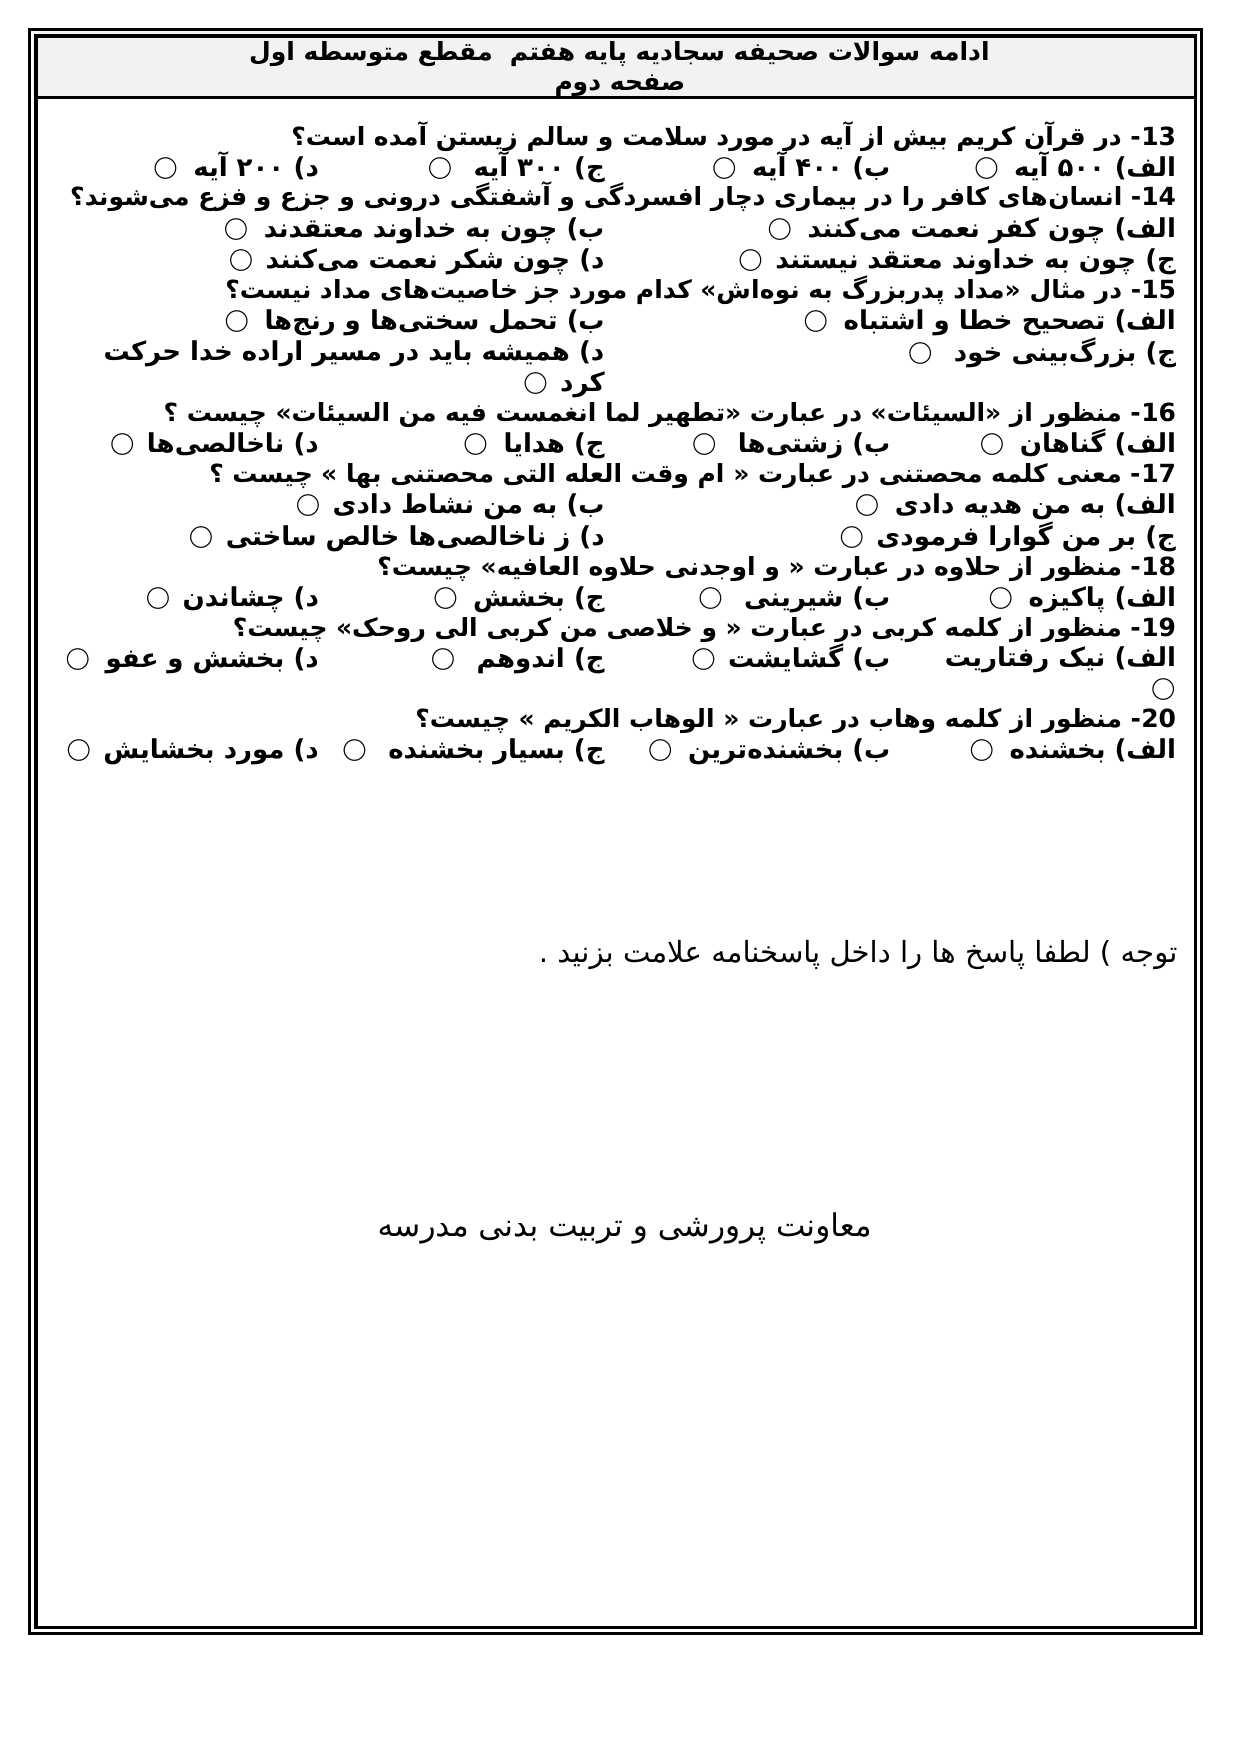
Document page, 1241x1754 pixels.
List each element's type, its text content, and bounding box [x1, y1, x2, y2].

table_cell توجه ) لطفا پاسخ ها را داخل پاسخنامه علامت بزنید . معاونت پرورشی و تربیت بدنی مدرسه [38, 99, 1194, 1626]
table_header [33, 31, 1198, 96]
